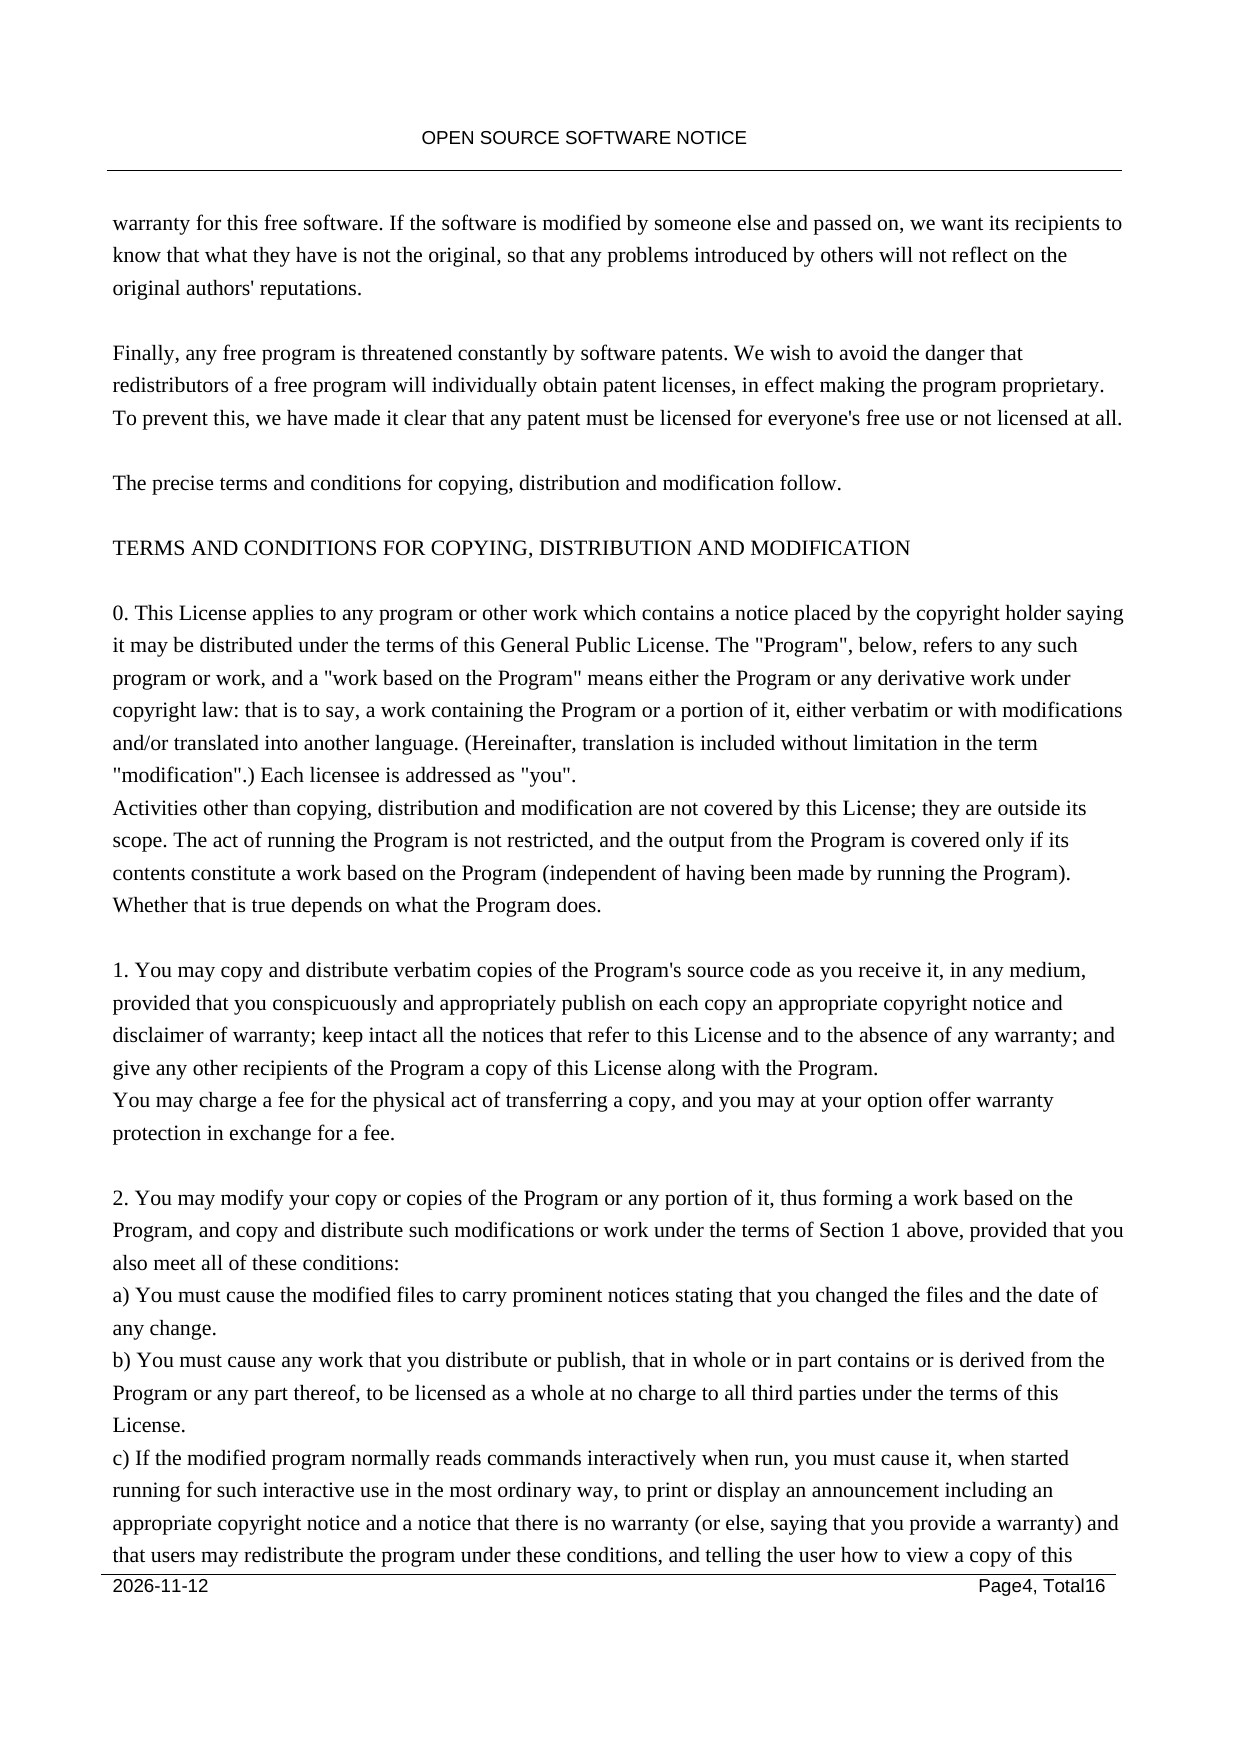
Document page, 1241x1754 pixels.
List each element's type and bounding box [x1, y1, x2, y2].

text [112, 206, 1128, 1571]
